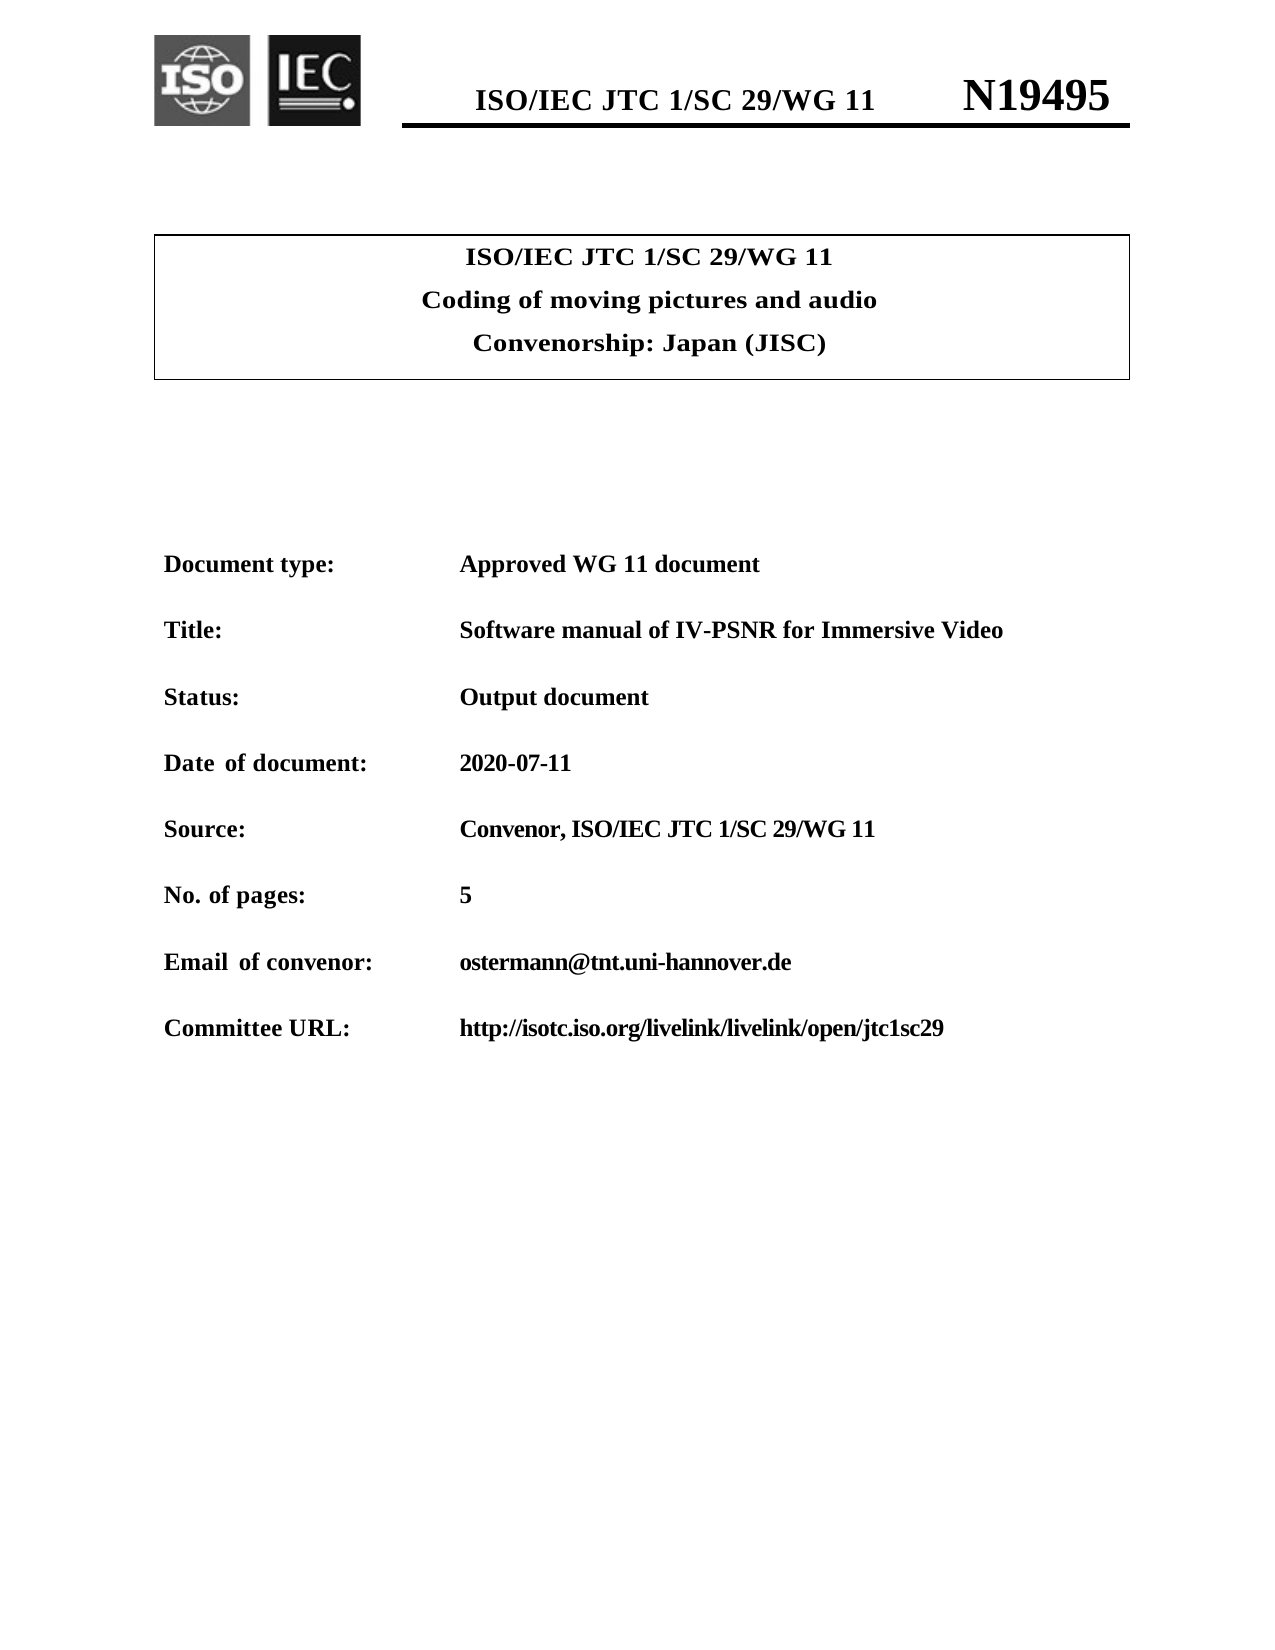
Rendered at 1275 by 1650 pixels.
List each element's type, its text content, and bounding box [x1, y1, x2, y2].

text Email of convenor: ostermann@tnt.uni-hannover.de [163, 947, 1126, 975]
text Title: Software manual of IV-PSNR for Immersive Video [163, 615, 1126, 644]
picture [154, 35, 361, 126]
text Date of document: 2020-07-11 [163, 748, 1126, 777]
text Document type: Approved WG 11 document [163, 549, 1126, 578]
text Committee URL: http://isotc.iso.org/livelink/livelink/open/jtc1sc29 [163, 1013, 1126, 1042]
text No. of pages: 5 [163, 880, 1126, 909]
text Source: Convenor, ISO/IEC JTC 1/SC 29/WG 11 [163, 814, 1126, 843]
text Status: Output document [163, 682, 1126, 710]
